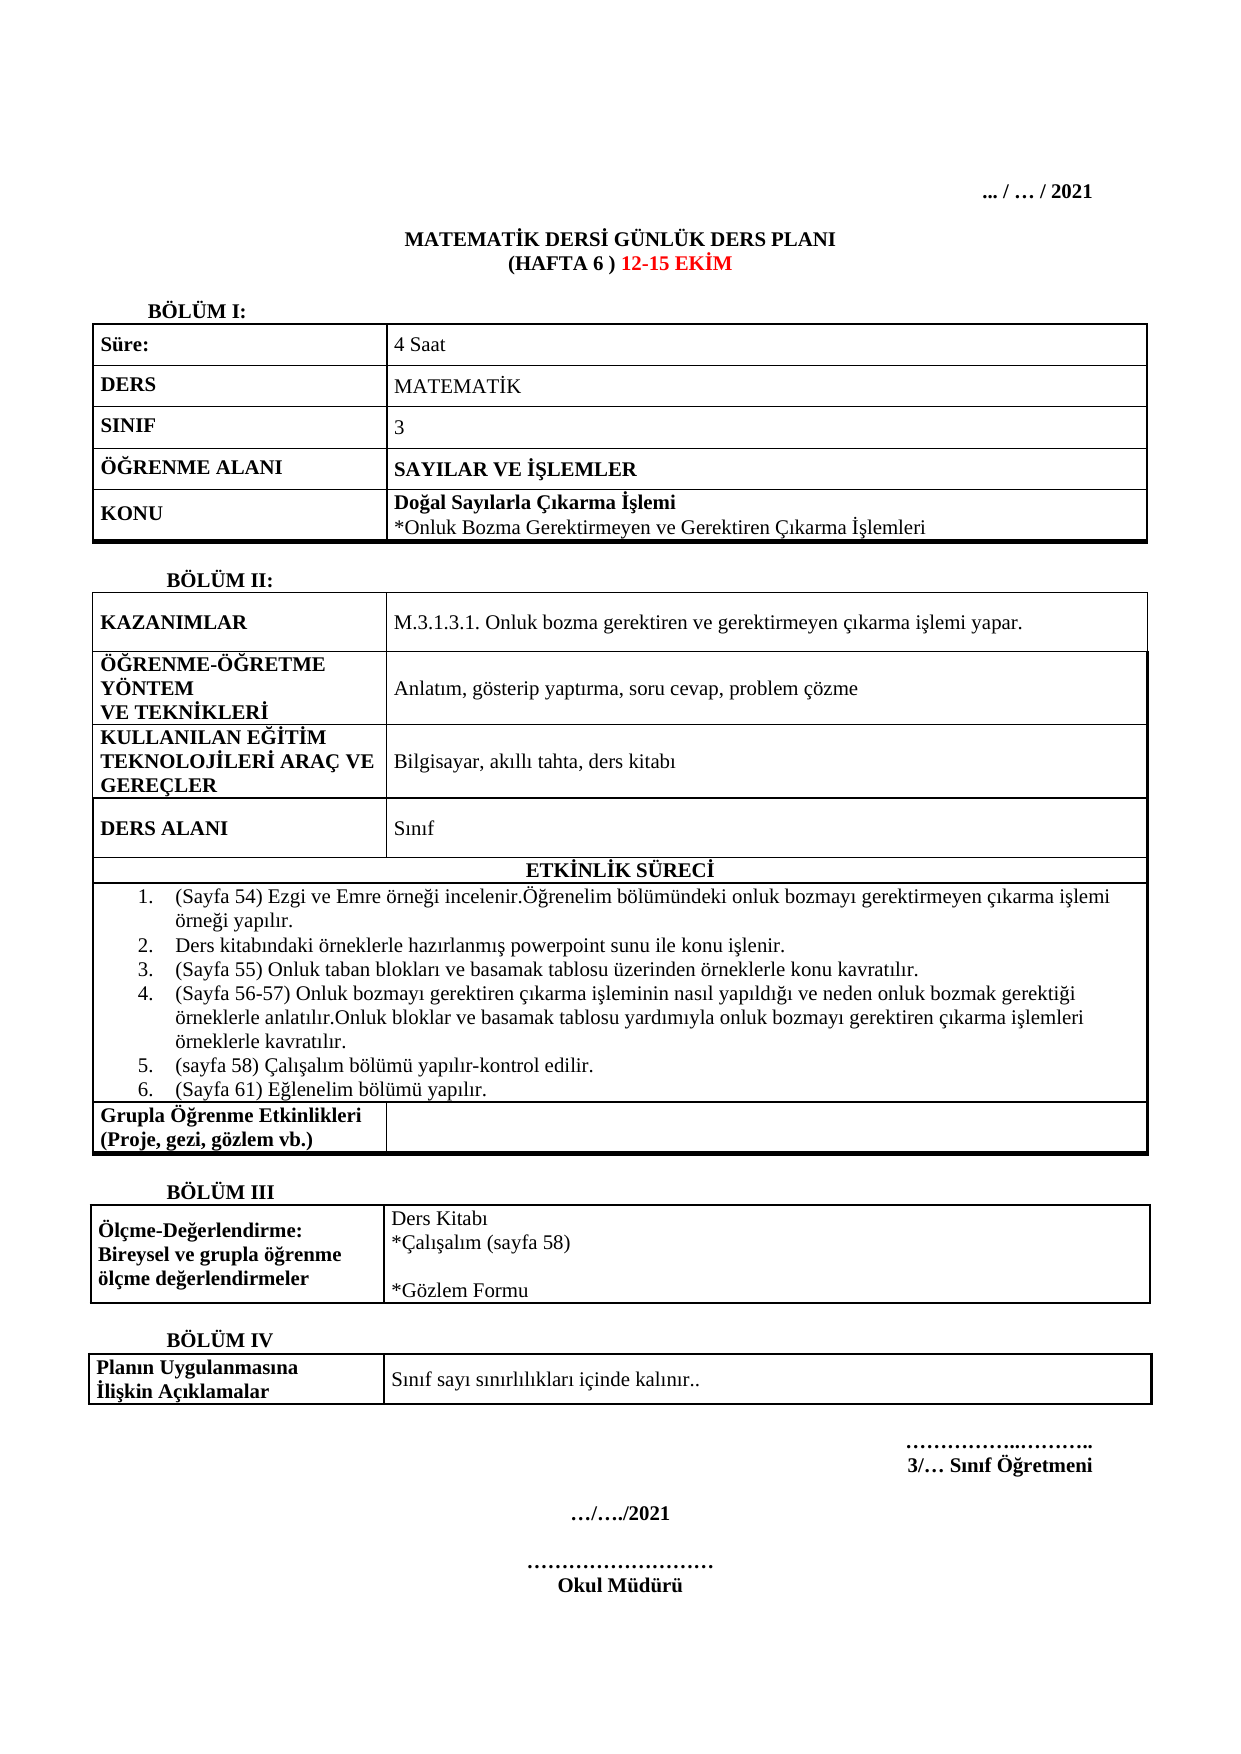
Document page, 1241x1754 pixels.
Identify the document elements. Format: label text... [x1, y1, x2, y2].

text …/…./2021 [148, 1501, 1092, 1525]
table_cell Grupla Öğrenme Etkinlikleri (Proje, gezi, gözlem vb.) [94, 1103, 386, 1151]
table_header Sınıf sayı sınırlılıkları içinde kalınır.. [385, 1355, 1150, 1403]
table_cell Sınıf [387, 799, 1146, 857]
text 3/… Sınıf Öğretmeni [148, 1453, 1092, 1477]
subtitle BÖLÜM IV [148, 1328, 1092, 1352]
table_header Ders Kitabı *Çalışalım (sayfa 58) *Gözlem Formu [385, 1206, 1149, 1302]
table_cell ÖĞRENME-ÖĞRETME YÖNTEM VE TEKNİKLERİ [93, 652, 386, 724]
table_cell 3 [388, 407, 1146, 447]
table_header Planın Uygulanmasına İlişkin Açıklamalar [90, 1355, 383, 1403]
text Okul Müdürü [148, 1573, 1092, 1597]
table_cell (Sayfa 54) Ezgi ve Emre örneği incelenir.Öğrenelim bölümündeki onluk bozmayı gerektirmeyen çıkarma işlemi örneği yapılır. Ders kitabındaki örneklerle hazırlanmış powerpoint sunu ile konu işlenir. (Sayfa 55) Onluk taban blokları ve basamak tablosu üzerinden örneklerle konu kavratılır. (Sayfa 56-57) Onluk bozmayı gerektiren çıkarma işleminin nasıl yapıldığı ve neden onluk bozmak gerektiği örneklerle anlatılır.Onluk bloklar ve basamak tablosu yardımıyla onluk bozmayı gerektiren çıkarma işlemleri örneklerle kavratılır. (sayfa 58) Çalışalım bölümü yapılır-kontrol edilir. (Sayfa 61) Eğlenelim bölümü yapılır. [94, 884, 1146, 1101]
table_cell KULLANILAN EĞİTİM TEKNOLOJİLERİ ARAÇ VE GEREÇLER [93, 725, 386, 797]
text BÖLÜM II: [148, 568, 1092, 592]
table_cell ETKİNLİK SÜRECİ [94, 858, 1146, 882]
text BÖLÜM I: [148, 299, 1092, 323]
text ... / … / 2021 [148, 179, 1092, 203]
table_cell MATEMATİK [388, 366, 1146, 406]
table_header 4 Saat [388, 325, 1146, 365]
table_cell Doğal Sayılarla Çıkarma İşlemi *Onluk Bozma Gerektirmeyen ve Gerektiren Çıkarma İşlemleri [388, 490, 1146, 539]
text MATEMATİK DERSİ GÜNLÜK DERS PLANI [148, 227, 1092, 251]
table_header M.3.1.3.1. Onluk bozma gerektiren ve gerektirmeyen çıkarma işlemi yapar. [387, 593, 1147, 651]
table_header Süre: [94, 325, 386, 365]
text (HAFTA 6 ) 12-15 EKİM [148, 251, 1092, 275]
table_cell DERS ALANI [94, 799, 386, 857]
table_cell SINIF [94, 407, 386, 447]
table_cell KONU [94, 490, 386, 539]
table_cell ÖĞRENME ALANI [94, 449, 386, 489]
text ……………..……….. [148, 1429, 1092, 1453]
table_cell Bilgisayar, akıllı tahta, ders kitabı [387, 725, 1146, 797]
table_cell [387, 1103, 1146, 1151]
table_cell Anlatım, gösterip yaptırma, soru cevap, problem çözme [387, 652, 1146, 724]
table_cell DERS [94, 366, 386, 406]
table_header KAZANIMLAR [93, 593, 386, 651]
table_cell SAYILAR VE İŞLEMLER [388, 449, 1146, 489]
subtitle BÖLÜM III [148, 1180, 1092, 1204]
table_header Ölçme-Değerlendirme: Bireysel ve grupla öğrenme ölçme değerlendirmeler [92, 1206, 383, 1302]
text ……………………… [148, 1549, 1092, 1573]
